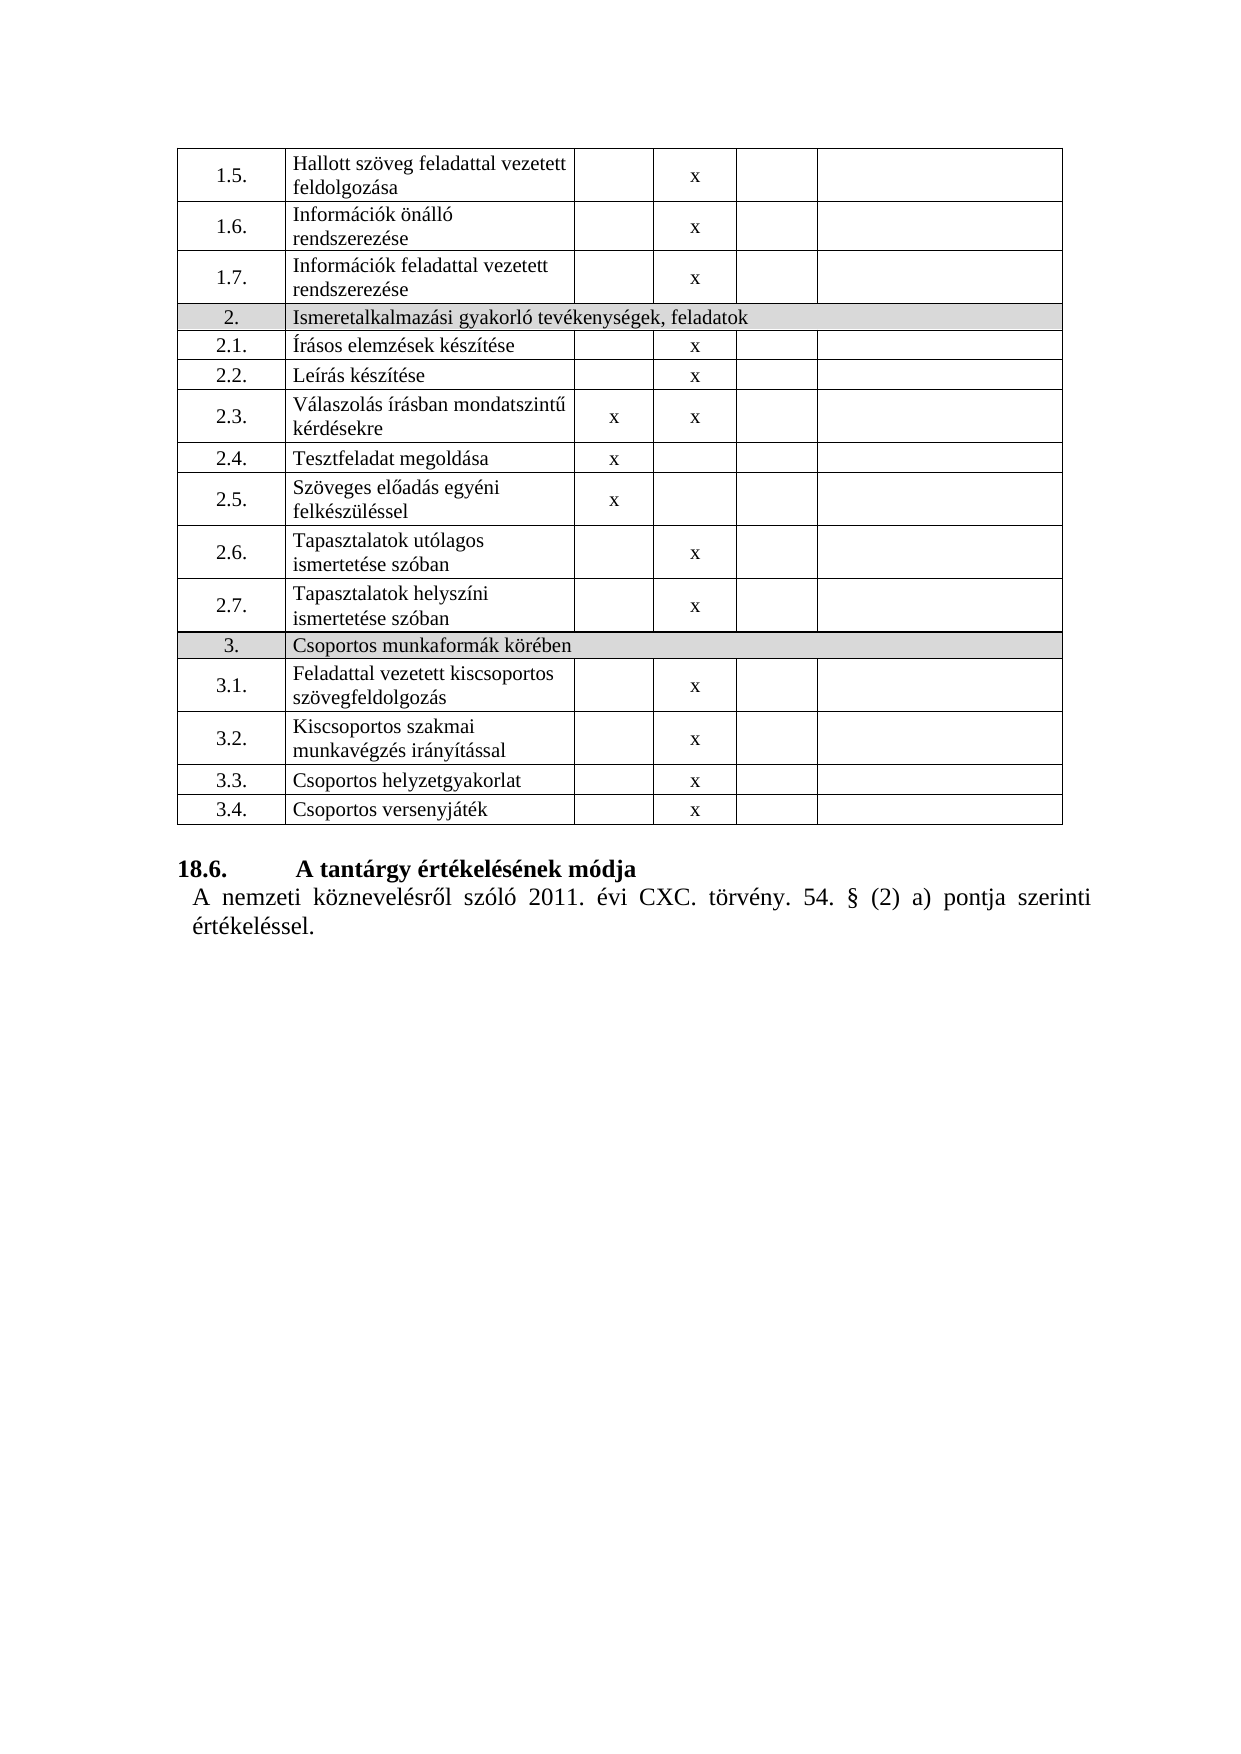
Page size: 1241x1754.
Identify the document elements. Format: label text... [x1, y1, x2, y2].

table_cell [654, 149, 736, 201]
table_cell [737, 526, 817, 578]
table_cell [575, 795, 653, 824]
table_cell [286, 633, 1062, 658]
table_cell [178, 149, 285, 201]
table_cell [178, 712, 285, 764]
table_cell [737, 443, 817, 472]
text A nemzeti köznevelésről szóló 2011. évi CXC. törvény. 54. § (2) a) pontja szerinti értékeléssel. [192, 882, 1093, 940]
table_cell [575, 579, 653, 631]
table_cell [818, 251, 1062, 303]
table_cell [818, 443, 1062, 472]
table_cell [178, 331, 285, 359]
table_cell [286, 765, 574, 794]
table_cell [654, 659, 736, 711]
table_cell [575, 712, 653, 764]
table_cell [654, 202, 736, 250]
list A tantárgy értékelésének módja [177, 854, 1093, 882]
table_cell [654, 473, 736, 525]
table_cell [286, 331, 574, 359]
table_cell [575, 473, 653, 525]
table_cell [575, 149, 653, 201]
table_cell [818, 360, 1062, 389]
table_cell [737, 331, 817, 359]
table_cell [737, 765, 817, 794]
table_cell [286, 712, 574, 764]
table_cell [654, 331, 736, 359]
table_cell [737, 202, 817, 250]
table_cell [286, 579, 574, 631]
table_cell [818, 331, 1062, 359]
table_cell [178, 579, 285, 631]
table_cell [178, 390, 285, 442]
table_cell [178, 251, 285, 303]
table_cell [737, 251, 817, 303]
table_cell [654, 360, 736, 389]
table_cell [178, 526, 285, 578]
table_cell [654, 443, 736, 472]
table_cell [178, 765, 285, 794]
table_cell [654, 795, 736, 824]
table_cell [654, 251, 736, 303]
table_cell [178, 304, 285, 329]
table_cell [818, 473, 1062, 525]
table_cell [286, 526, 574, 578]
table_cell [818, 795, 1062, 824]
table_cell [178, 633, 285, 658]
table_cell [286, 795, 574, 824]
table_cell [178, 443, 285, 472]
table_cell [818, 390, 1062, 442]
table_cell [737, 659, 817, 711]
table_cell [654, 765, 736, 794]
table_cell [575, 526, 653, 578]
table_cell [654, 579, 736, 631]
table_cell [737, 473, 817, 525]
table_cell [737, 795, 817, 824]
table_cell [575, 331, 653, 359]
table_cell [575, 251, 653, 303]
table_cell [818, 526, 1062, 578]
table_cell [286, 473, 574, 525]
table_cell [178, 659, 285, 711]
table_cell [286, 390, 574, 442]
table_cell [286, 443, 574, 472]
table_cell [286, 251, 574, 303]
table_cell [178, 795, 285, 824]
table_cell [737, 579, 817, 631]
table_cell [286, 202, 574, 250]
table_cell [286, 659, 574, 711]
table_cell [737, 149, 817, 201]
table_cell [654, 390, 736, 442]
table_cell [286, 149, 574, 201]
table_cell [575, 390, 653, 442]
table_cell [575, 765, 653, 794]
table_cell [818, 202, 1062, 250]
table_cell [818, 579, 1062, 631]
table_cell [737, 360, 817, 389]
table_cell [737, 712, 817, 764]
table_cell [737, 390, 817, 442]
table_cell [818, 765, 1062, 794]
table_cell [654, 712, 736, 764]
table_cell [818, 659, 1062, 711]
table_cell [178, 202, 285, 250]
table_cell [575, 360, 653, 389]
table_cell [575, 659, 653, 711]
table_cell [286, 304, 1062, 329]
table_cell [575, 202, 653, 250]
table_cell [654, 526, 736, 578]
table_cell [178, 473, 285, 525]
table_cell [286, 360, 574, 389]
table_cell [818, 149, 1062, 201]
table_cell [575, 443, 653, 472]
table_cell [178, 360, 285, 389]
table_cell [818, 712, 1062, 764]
